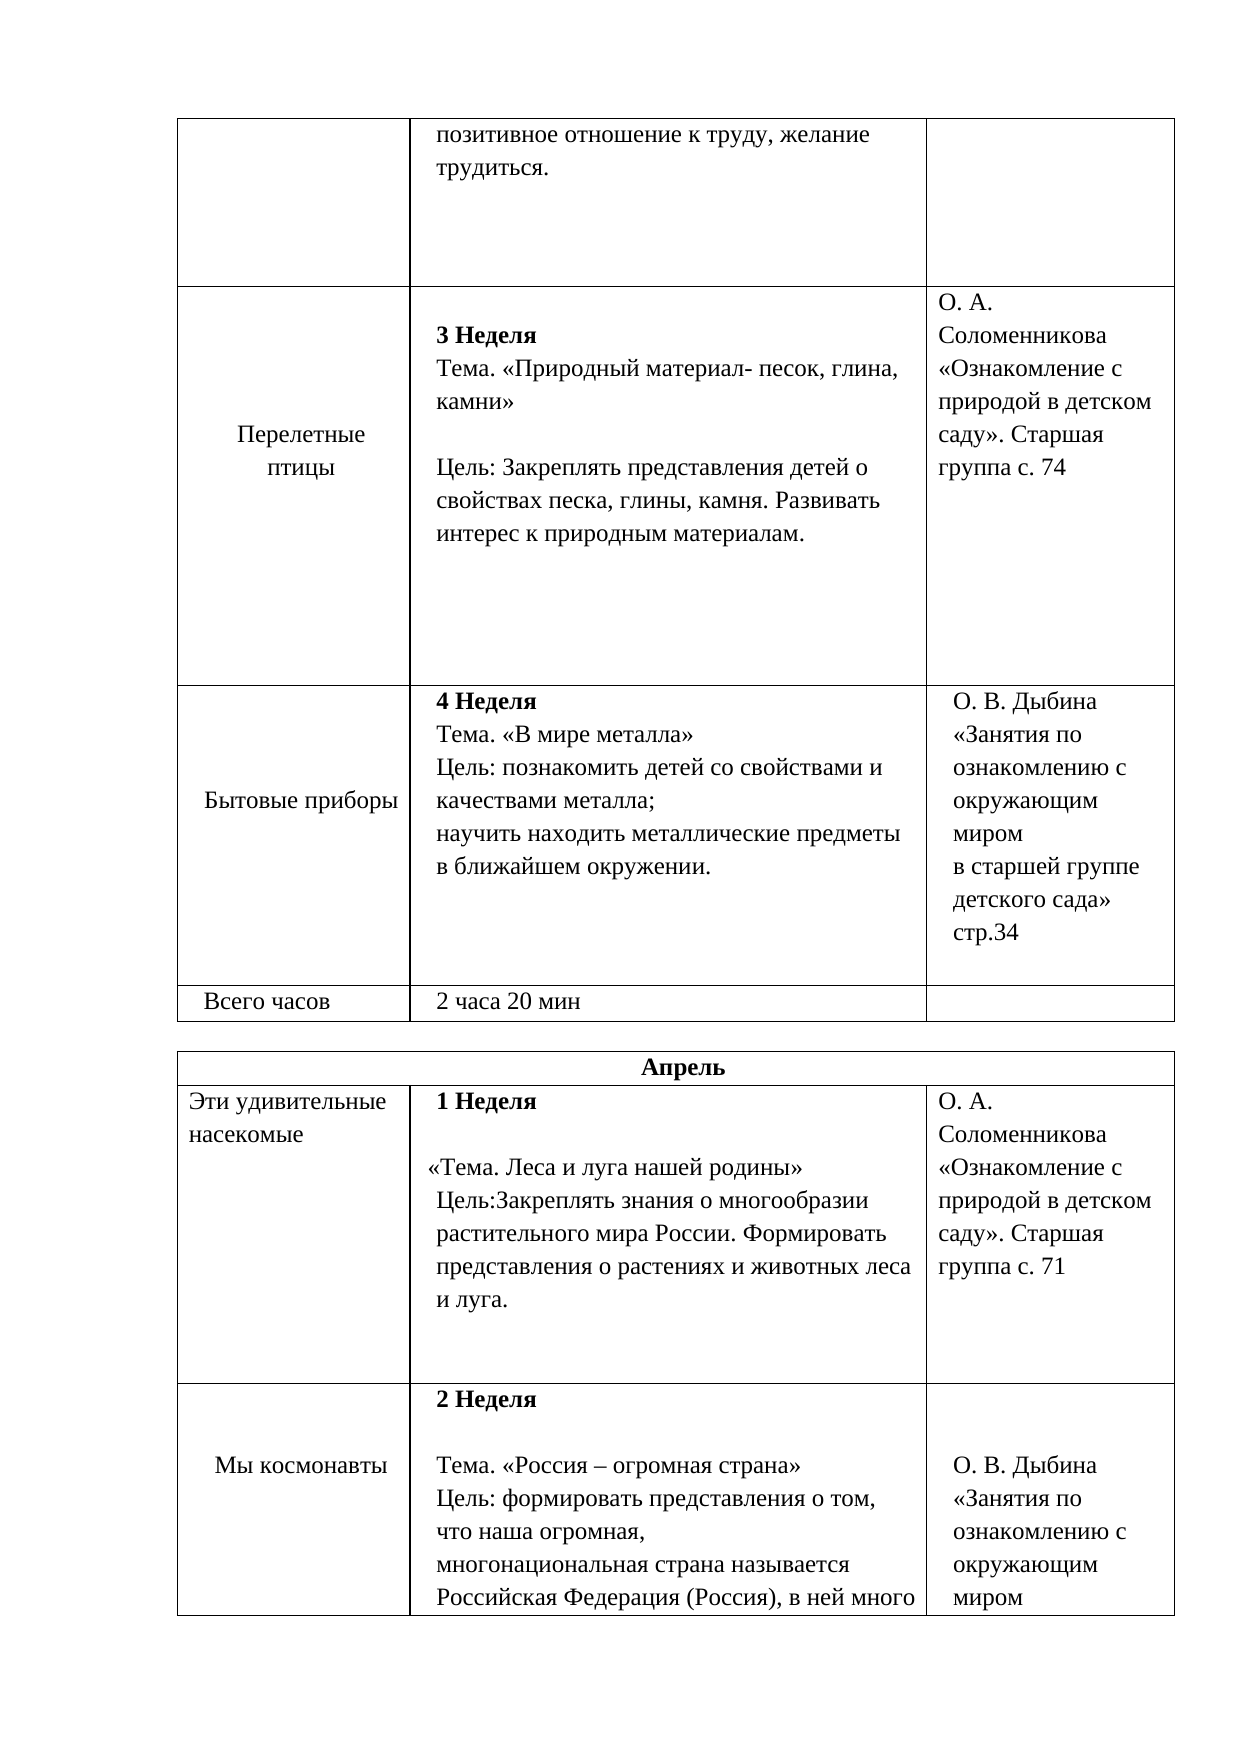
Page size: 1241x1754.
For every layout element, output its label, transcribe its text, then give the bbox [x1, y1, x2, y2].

table_cell О. В. Дыбина «Занятия по ознакомлению с окружающим миром в старшей группе детского сада» стр.34 [927, 686, 1174, 985]
table_cell 2 часа 20 мин [411, 986, 926, 1021]
table_cell 1 Неделя «Тема. Леса и луга нашей родины» Цель:Закреплять знания о многообразии растительного мира России. Формировать представления о растениях и животных леса и луга. [411, 1086, 926, 1383]
table_cell 4 Неделя Тема. «В мире металла» Цель: познакомить детей со свойствами и качествами металла; научить находить металлические предметы в ближайшем окружении. [411, 686, 926, 985]
table_cell Мы космонавты [178, 1384, 409, 1615]
table_cell Всего часов [178, 986, 409, 1021]
table_cell Эти удивительные насекомые [178, 1086, 409, 1383]
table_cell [411, 1384, 926, 1615]
table_cell О. А. Соломенникова «Ознакомление с природой в детском саду». Старшая группа с. 74 [927, 287, 1174, 685]
table_cell О. А. Соломенникова «Ознакомление с природой в детском саду». Старшая группа с. 71 [927, 1086, 1174, 1383]
table_header Апрель [178, 1052, 1174, 1085]
table_cell Бытовые приборы [178, 686, 409, 985]
table_cell Перелетные птицы [178, 287, 409, 685]
table_cell 3 Неделя Тема. «Природный материал- песок, глина, камни» Цель: Закреплять представления детей о свойствах песка, глины, камня. Развивать интерес к природным материалам. [411, 287, 926, 685]
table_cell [178, 119, 409, 286]
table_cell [927, 1384, 1174, 1615]
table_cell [411, 119, 926, 286]
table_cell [927, 119, 1174, 286]
table_cell [927, 986, 1174, 1021]
